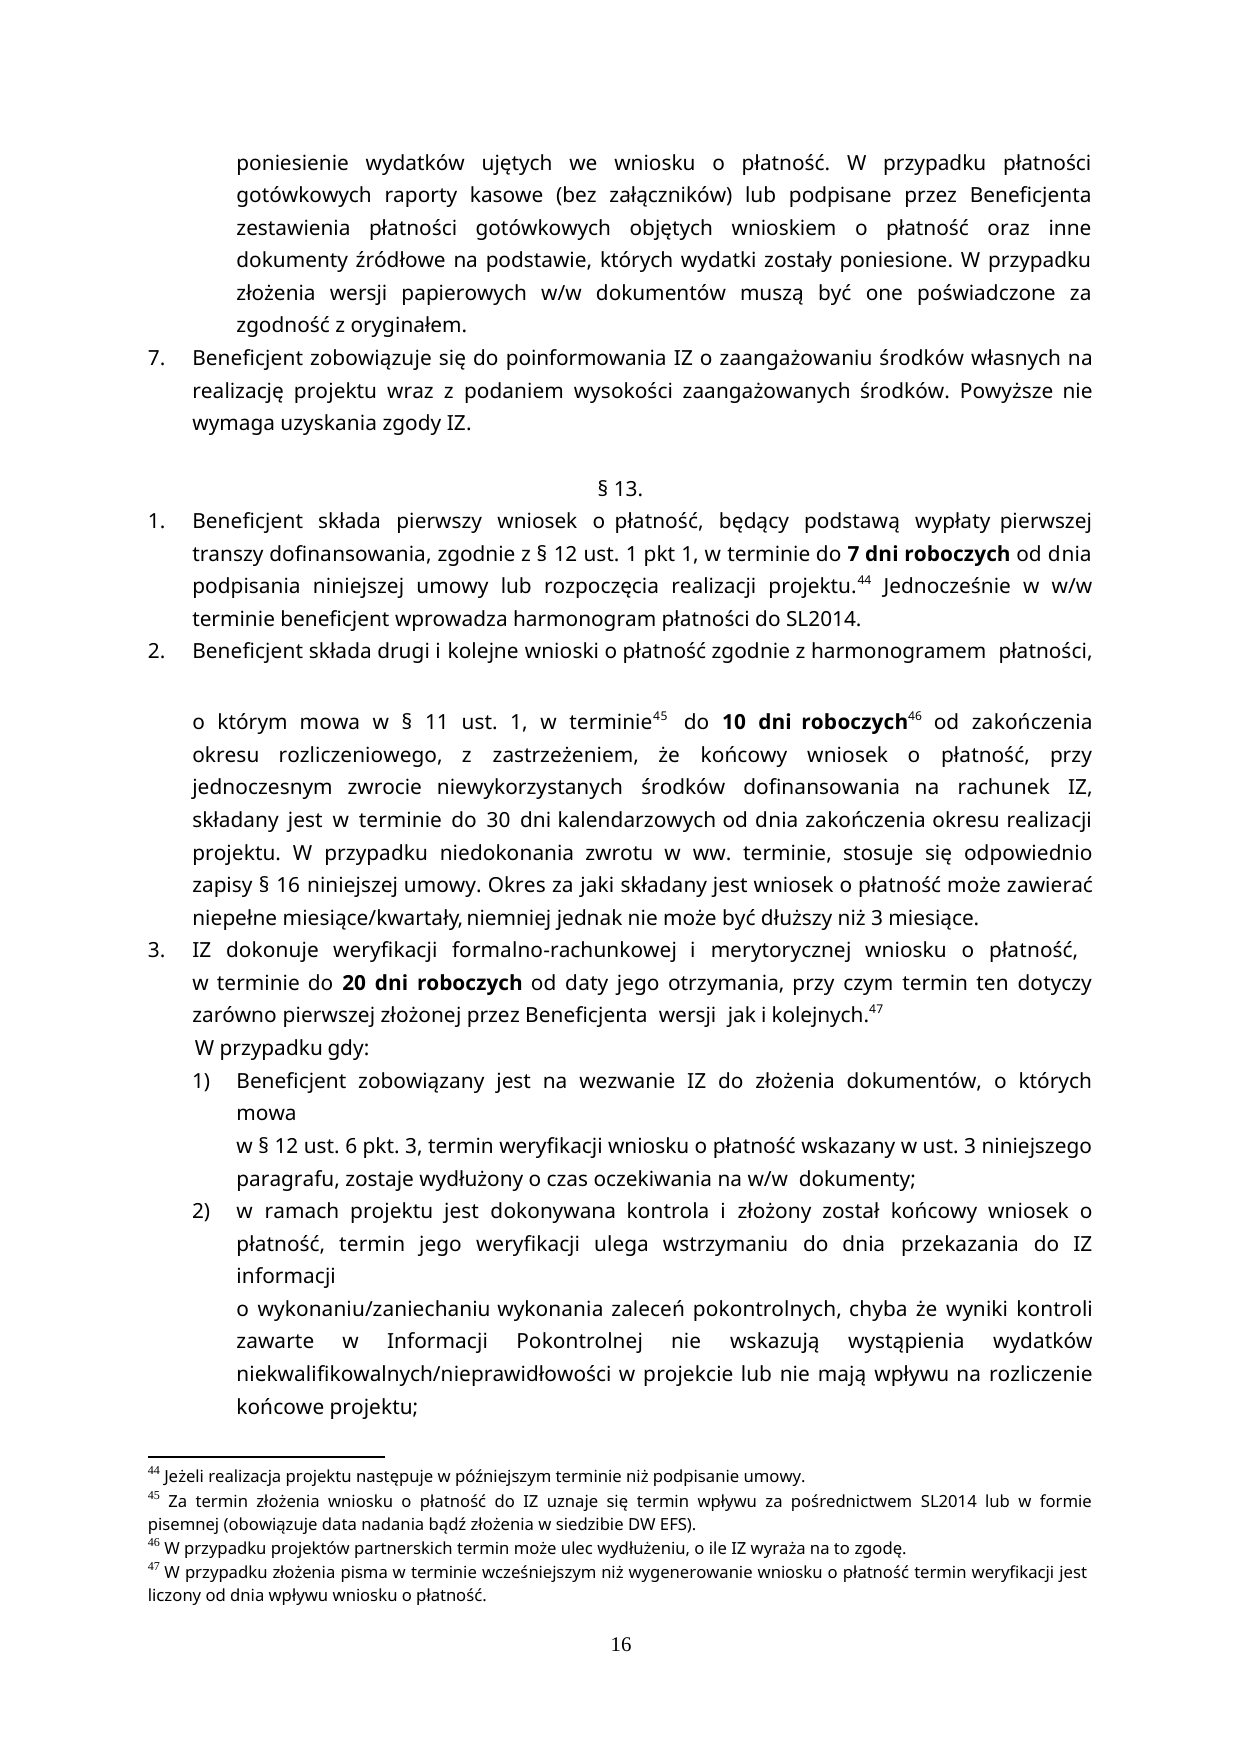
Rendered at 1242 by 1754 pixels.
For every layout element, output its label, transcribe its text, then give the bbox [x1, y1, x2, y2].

list Beneficjent zobowiązany jest na wezwanie IZ do złożenia dokumentów, o których mowa w § 12 ust. 6 pkt. 3, termin weryfikacji wniosku o płatność wskazany w ust. 3 niniejszego paragrafu, zostaje wydłużony o czas oczekiwania na w/w dokumenty; [192, 1066, 1093, 1192]
list Beneficjent składa pierwszy wniosek o płatność, będący podstawą wypłaty pierwszej transzy dofinansowania, zgodnie z § 12 ust. 1 pkt 1, w terminie do 7 dni roboczych od dnia podpisania niniejszej umowy lub rozpoczęcia realizacji projektu. Jednocześnie w w/w terminie beneficjent wprowadza harmonogram płatności do SL2014. [148, 506, 1093, 632]
text W przypadku gdy: [192, 1033, 1093, 1062]
list w ramach projektu jest dokonywana kontrola i złożony został końcowy wniosek o płatność, termin jego weryfikacji ulega wstrzymaniu do dnia przekazania do IZ informacji o wykonaniu/zaniechaniu wykonania zaleceń pokontrolnych, chyba że wyniki kontroli zawarte w Informacji Pokontrolnej nie wskazują wystąpienia wydatków niekwalifikowalnych/nieprawidłowości w projekcie lub nie mają wpływu na rozliczenie końcowe projektu; [192, 1196, 1093, 1420]
text § 13. [148, 474, 1093, 502]
list Beneficjent składa drugi i kolejne wnioski o płatność zgodnie z harmonogramem płatności, o którym mowa w § 11 ust. 1, w terminie do 10 dni roboczych od zakończenia okresu rozliczeniowego, z zastrzeżeniem, że końcowy wniosek o płatność, przy jednoczesnym zwrocie niewykorzystanych środków dofinansowania na rachunek IZ, składany jest w terminie do 30 dni kalendarzowych od dnia zakończenia okresu realizacji projektu. W przypadku niedokonania zwrotu w ww. terminie, stosuje się odpowiednio zapisy § 16 niniejszej umowy. Okres za jaki składany jest wniosek o płatność może zawierać niepełne miesiące/kwartały, niemniej jednak nie może być dłuższy niż 3 miesiące. [148, 637, 1093, 931]
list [192, 148, 1093, 339]
list IZ dokonuje weryfikacji formalno-rachunkowej i merytorycznej wniosku o płatność, w terminie do 20 dni roboczych od daty jego otrzymania, przy czym termin ten dotyczy zarówno pierwszej złożonej przez Beneficjenta wersji jak i kolejnych. [148, 935, 1093, 1029]
list Beneficjent zobowiązuje się do poinformowania IZ o zaangażowaniu środków własnych na realizację projektu wraz z podaniem wysokości zaangażowanych środków. Powyższe nie wymaga uzyskania zgody IZ. [148, 343, 1093, 437]
